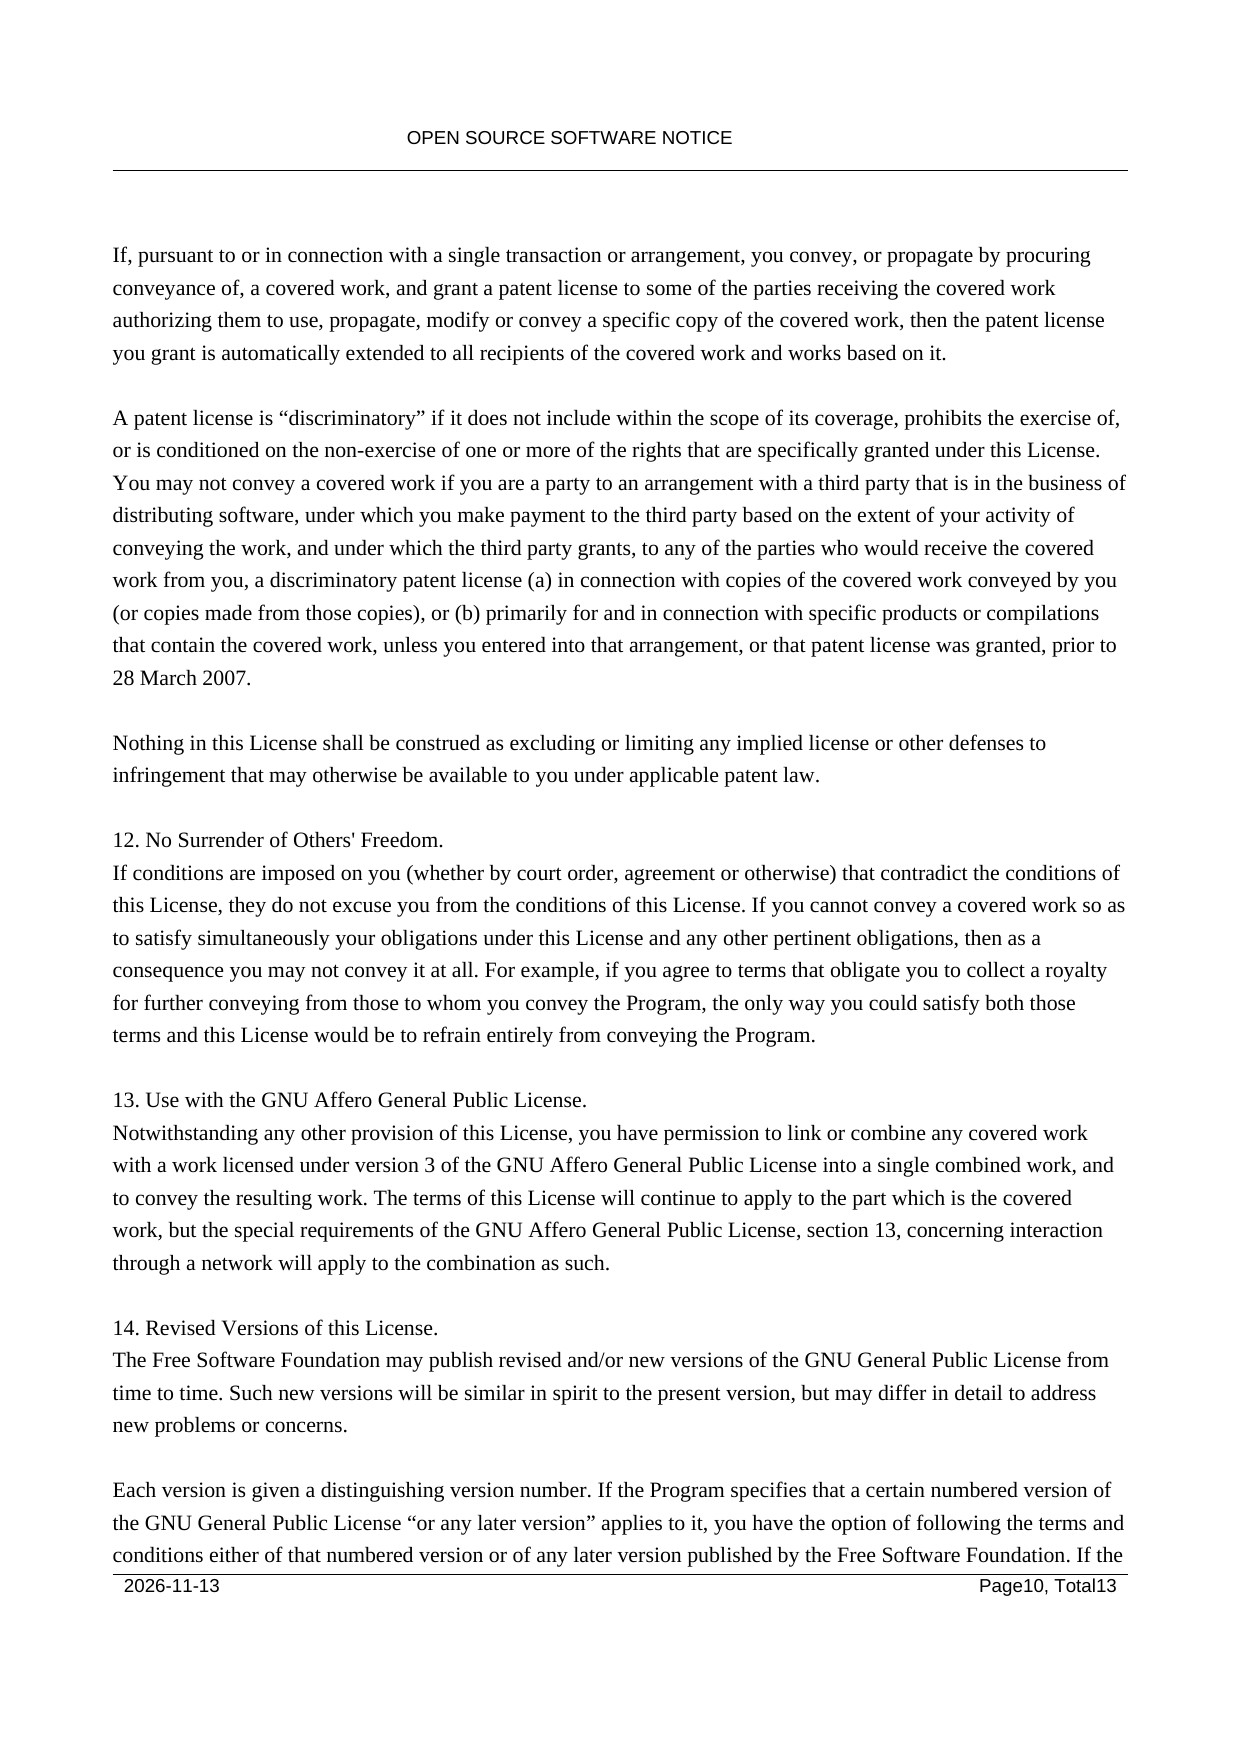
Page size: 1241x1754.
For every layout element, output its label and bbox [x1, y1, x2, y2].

text [112, 206, 1128, 1571]
